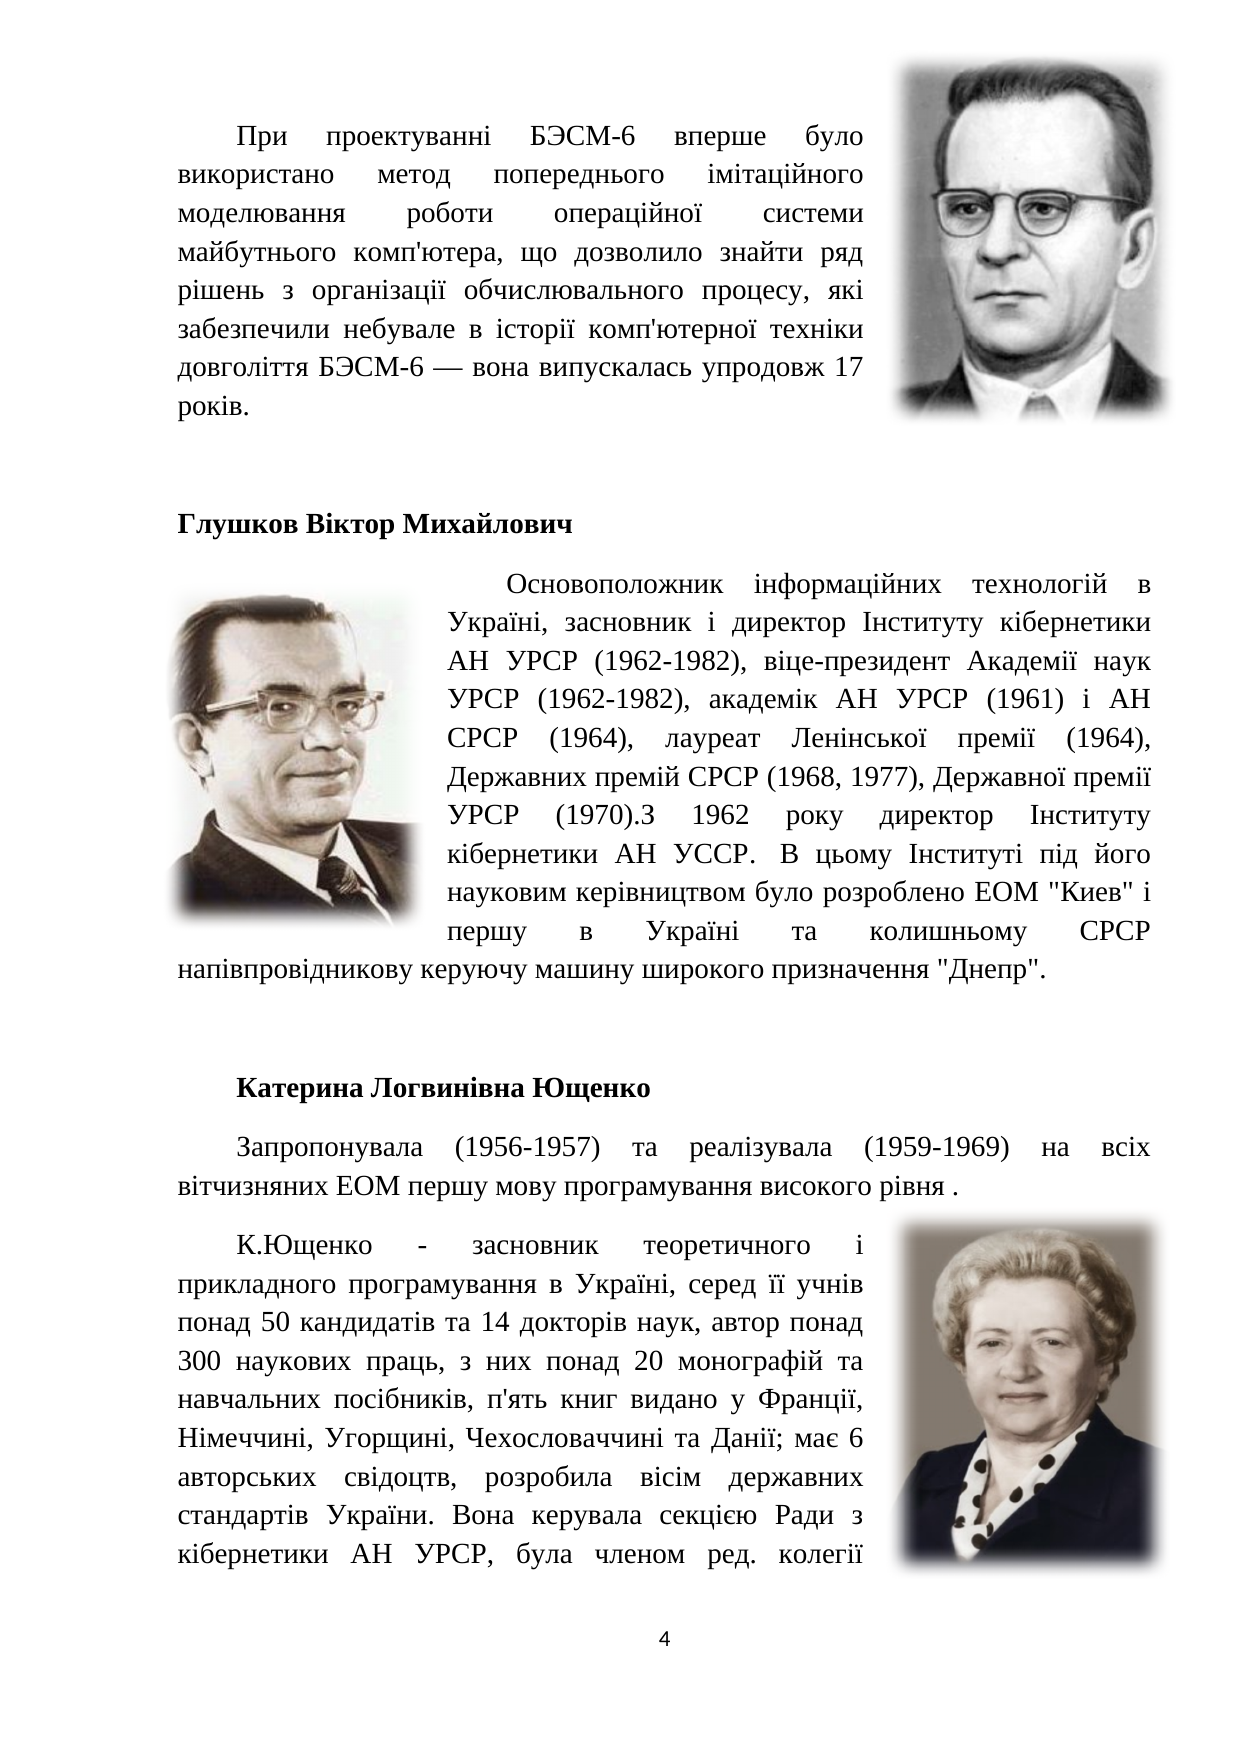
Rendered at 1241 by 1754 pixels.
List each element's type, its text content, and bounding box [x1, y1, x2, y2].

text Катерина Логвинiвна Ющенко [177, 1070, 1152, 1104]
picture [912, 79, 1151, 400]
text При проектуванні БЭСМ-6 вперше було використано метод попереднього імітаційного моделювання роботи операційної системи майбутнього комп'ютера, що дозволило знайти ряд рішень з організації обчислювального процесу, які забезпечили небувале в історії комп'ютерної техніки довголіття БЭСМ-6 — вона випускалась упродовж 17 років. [177, 118, 1152, 421]
picture [904, 1227, 1152, 1562]
picture [186, 603, 403, 908]
text Основоположник інформаційних технологій в Україні, засновник і директор Інституту кібернетики АН УРСР (1962-1982), віце-президент Академії наук УРСР (1962-1982), академік АН УРСР (1961) і АН СРСР (1964), лауреат Ленінської премії (1964), Державних премій СРСР (1968, 1977), Державної премії УРСР (1970).З 1962 року директор Інституту кібернетики АН УССР. В цьому Інституті під його науковим керівництвом було розроблено ЕОМ "Киев" і першу в Україні та колишньому СРСР напівпровідникову керуючу машину широкого призначення "Днепр". [177, 566, 1152, 985]
text Глушков Віктор Михайлович [177, 507, 1152, 540]
text Запропонувала (1956-1957) та реалізувала (1959-1969) на всіх вітчизняних ЕОМ першу мову програмування високого рівня . [177, 1129, 1152, 1202]
